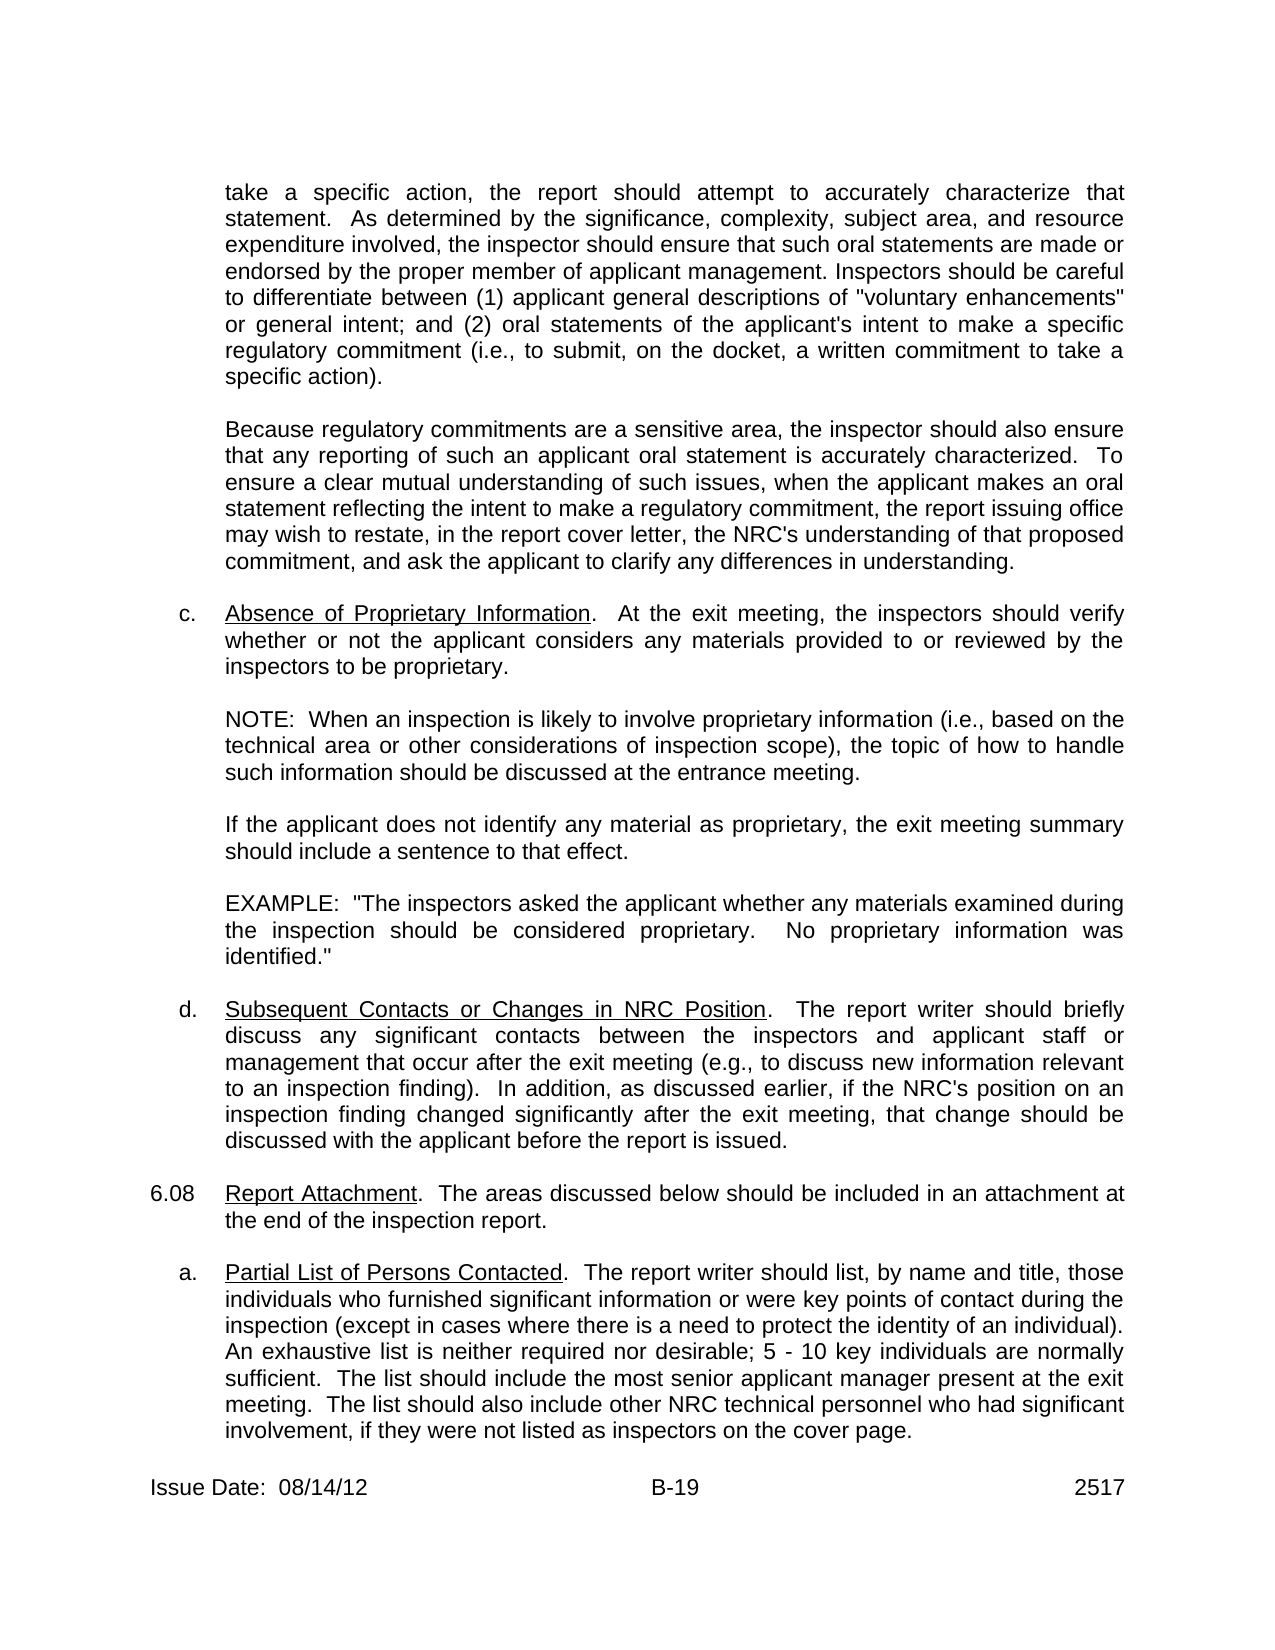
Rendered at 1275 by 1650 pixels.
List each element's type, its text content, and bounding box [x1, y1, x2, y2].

text Because regulatory commitments are a sensitive area, the inspector should also ensure that any reporting of such an applicant oral statement is accurately characterized. To ensure a clear mutual understanding of such issues, when the applicant makes an oral statement reflecting the intent to make a regulatory commitment, the report issuing office may wish to restate, in the report cover letter, the NRC's understanding of that proposed commitment, and ask the applicant to clarify any differences in understanding. [225, 416, 1125, 574]
text If the applicant does not identify any material as proprietary, the exit meeting summary should include a sentence to that effect. [159, 811, 1125, 864]
text EXAMPLE: "The inspectors asked the applicant whether any materials examined during the inspection should be considered proprietary. No proprietary information was identified." [225, 890, 1125, 969]
text a. Partial List of Persons Contacted. The report writer should list, by name and title, those individuals who furnished significant information or were key points of contact during the inspection (except in cases where there is a need to protect the identity of an individual). An exhaustive list is neither required nor desirable; 5 - 10 key individuals are normally sufficient. The list should include the most senior applicant manager present at the exit meeting. The list should also include other NRC technical personnel who had significant involvement, if they were not listed as inspectors on the cover page. [178, 1259, 1125, 1444]
text d. Subsequent Contacts or Changes in NRC Position. The report writer should briefly discuss any significant contacts between the inspectors and applicant staff or management that occur after the exit meeting (e.g., to discuss new information relevant to an inspection finding). In addition, as discussed earlier, if the NRC's position on an inspection finding changed significantly after the exit meeting, that change should be discussed with the applicant before the report is issued. [178, 996, 1125, 1154]
text take a specific action, the report should attempt to accurately characterize that statement. As determined by the significance, complexity, subject area, and resource expenditure involved, the inspector should ensure that such oral statements are made or endorsed by the proper member of applicant management. Inspectors should be careful to differentiate between (1) applicant general descriptions of "voluntary enhancements" or general intent; and (2) oral statements of the applicant's intent to make a specific regulatory commitment (i.e., to submit, on the docket, a written commitment to take a specific action). [150, 179, 1125, 389]
text 6.08 Report Attachment. The areas discussed below should be included in an attachment at the end of the inspection report. [150, 1180, 1125, 1233]
text NOTE: When an inspection is likely to involve proprietary information (i.e., based on the technical area or other considerations of inspection scope), the topic of how to handle such information should be discussed at the entrance meeting. [159, 706, 1125, 785]
text c. Absence of Proprietary Information. At the exit meeting, the inspectors should verify whether or not the applicant considers any materials provided to or reviewed by the inspectors to be proprietary. [150, 600, 1125, 679]
